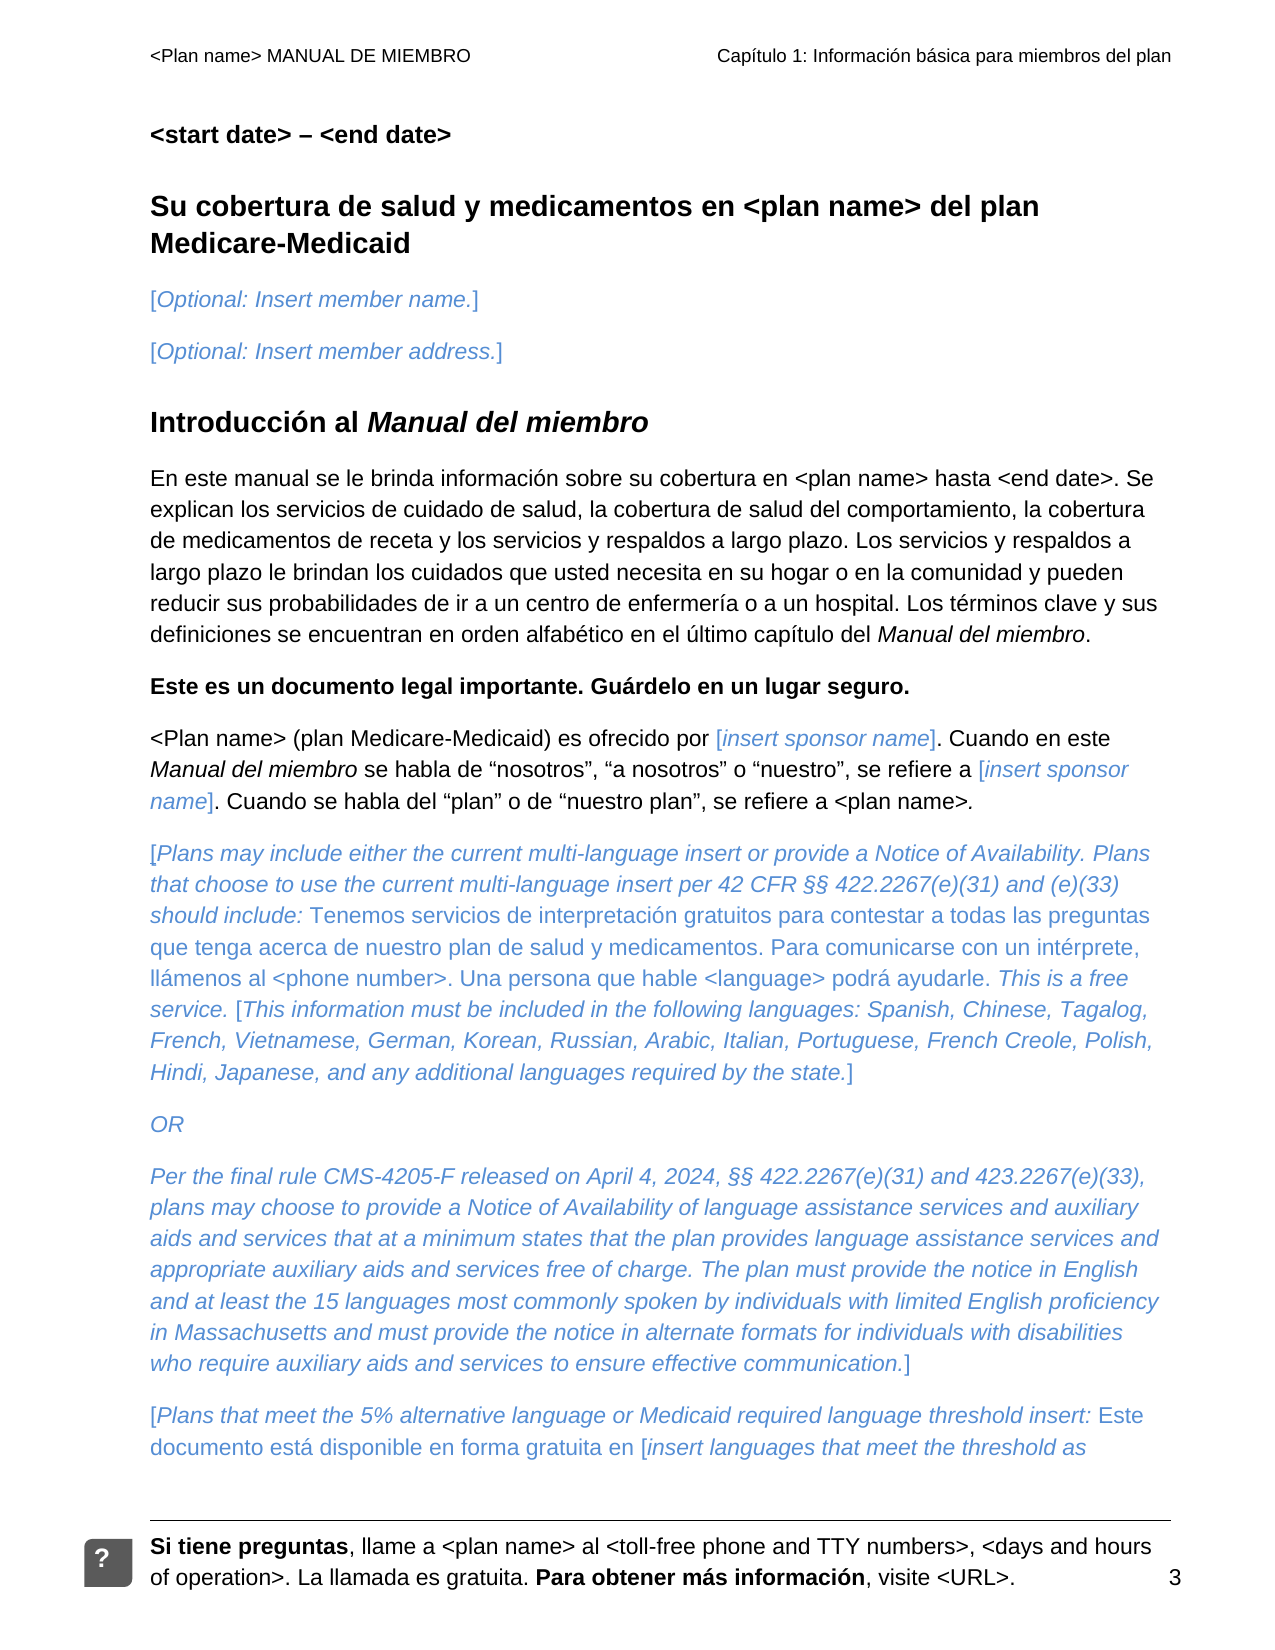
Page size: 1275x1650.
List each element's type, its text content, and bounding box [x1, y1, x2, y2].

text <Plan name> (plan Medicare-Medicaid) es ofrecido por [insert sponsor name]. Cuando en este Manual del miembro se habla de “nosotros”, “a nosotros” o “nuestro”, se refiere a [insert sponsor name]. Cuando se habla del “plan” o de “nuestro plan”, se refiere a <plan name>. [150, 722, 1171, 815]
text En este manual se le brinda información sobre su cobertura en <plan name> hasta <end date>. Se explican los servicios de cuidado de salud, la cobertura de salud del comportamiento, la cobertura de medicamentos de receta y los servicios y respaldos a largo plazo. Los servicios y respaldos a largo plazo le brindan los cuidados que usted necesita en su hogar o en la comunidad y pueden reducir sus probabilidades de ir a un centro de enfermería o a un hospital. Los términos clave y sus definiciones se encuentran en orden alfabético en el último capítulo del Manual del miembro. [150, 461, 1171, 649]
text [Plans may include either the current multi-language insert or provide a Notice of Availability. Plans that choose to use the current multi-language insert per 42 CFR §§ 422.2267(e)(31) and (e)(33) should include: Tenemos servicios de interpretación gratuitos para contestar a todas las preguntas que tenga acerca de nuestro plan de salud y medicamentos. Para comunicarse con un intérprete, llámenos al <phone number>. Una persona que hable <language> podrá ayudarle. This is a free service. [This information must be included in the following languages: Spanish, Chinese, Tagalog, French, Vietnamese, German, Korean, Russian, Arabic, Italian, Portuguese, French Creole, Polish, Hindi, Japanese, and any additional languages required by the state.] [150, 836, 1171, 1086]
text <start date> – <end date> [150, 120, 1171, 149]
text OR [150, 1107, 1171, 1138]
text Su cobertura de salud y medicamentos en <plan name> del plan Medicare-Medicaid [150, 186, 1171, 261]
text Introducción al Manual del miembro [150, 403, 1171, 440]
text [150, 1399, 1171, 1461]
text Este es un documento legal importante. Guárdelo en un lugar seguro. [150, 669, 1171, 701]
text [Optional: Insert member name.] [150, 282, 1171, 313]
text Per the final rule CMS-4205-F released on April 4, 2024, §§ 422.2267(e)(31) and 423.2267(e)(33), plans may choose to provide a Notice of Availability of language assistance services and auxiliary aids and services that at a minimum states that the plan provides language assistance services and appropriate auxiliary aids and services free of charge. The plan must provide the notice in English and at least the 15 languages most commonly spoken by individuals with limited English proficiency in Massachusetts and must provide the notice in alternate formats for individuals with disabilities who require auxiliary aids and services to ensure effective communication.] [150, 1159, 1171, 1378]
text [Optional: Insert member address.] [150, 334, 1171, 365]
